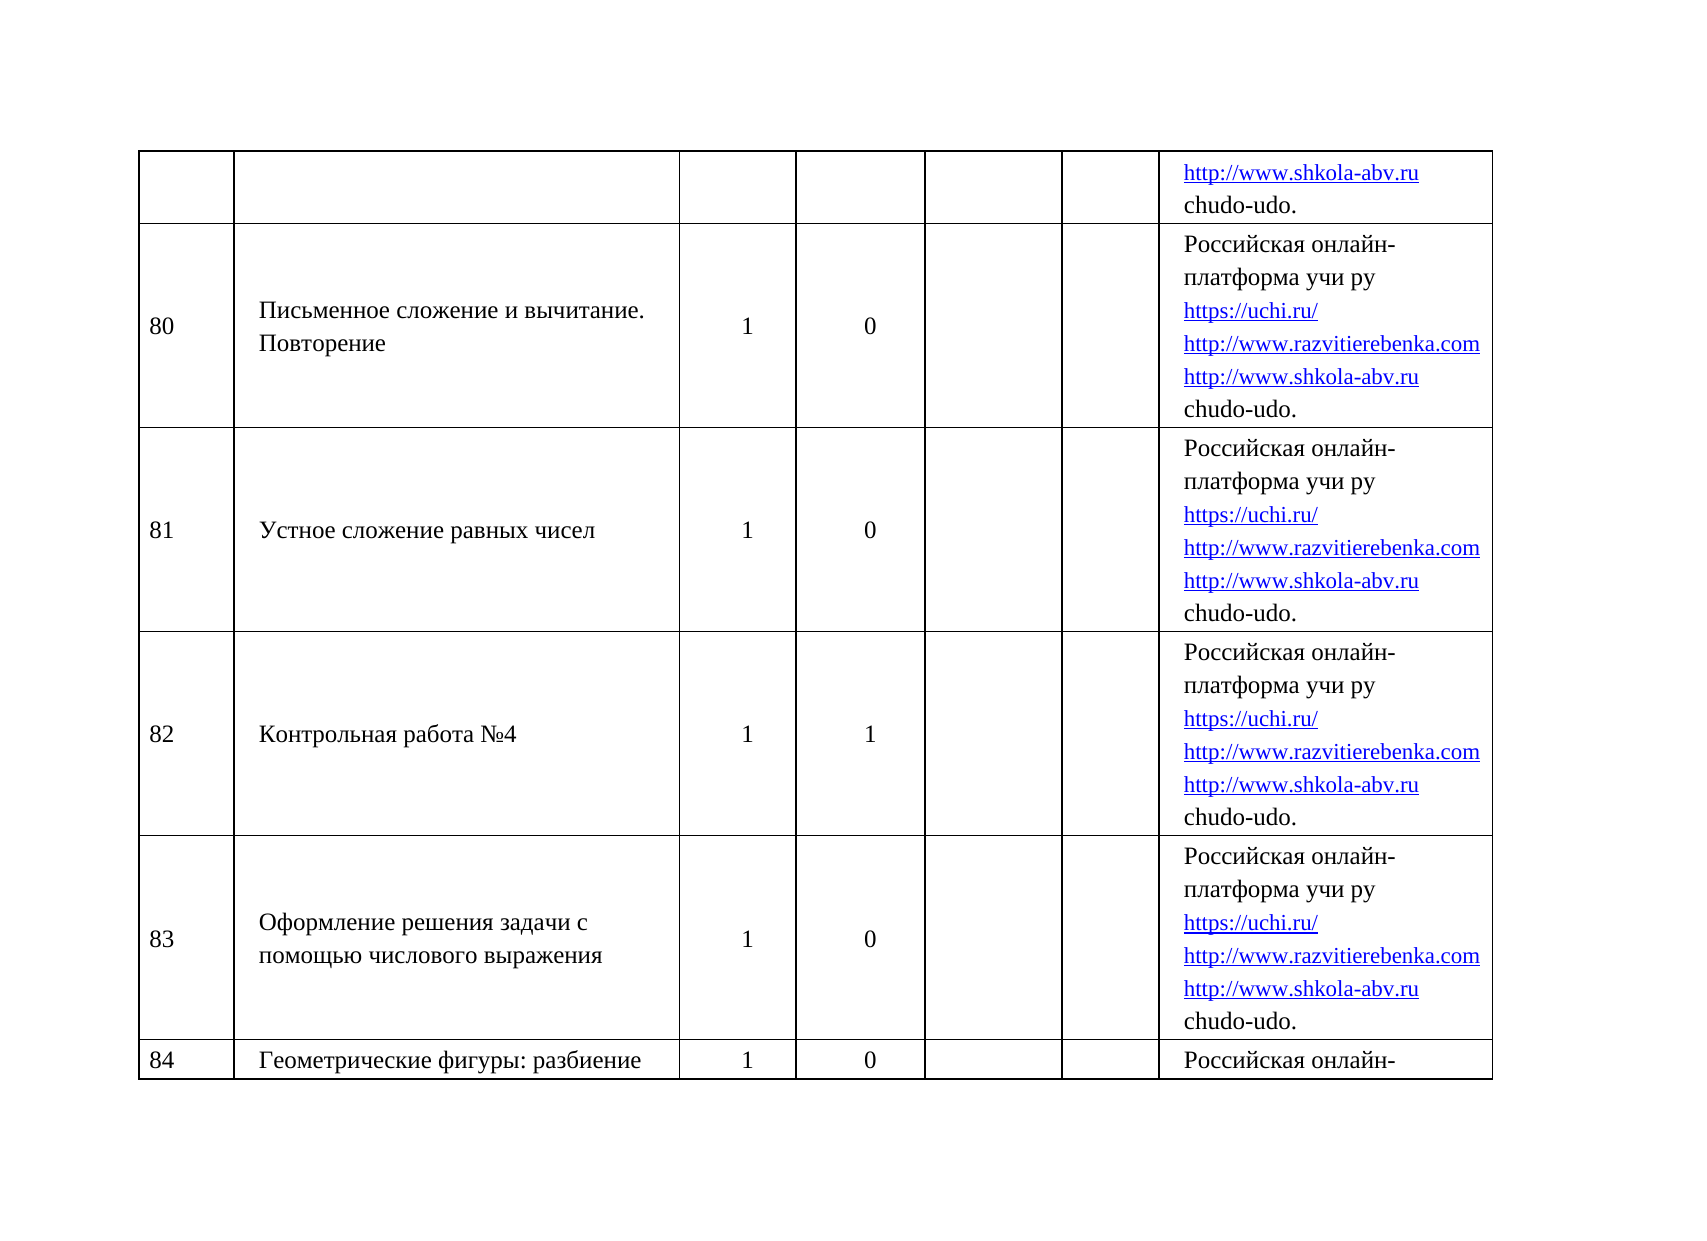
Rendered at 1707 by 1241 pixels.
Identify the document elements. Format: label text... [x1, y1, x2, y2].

table_cell Российская онлайн- платформа учи ру https://uchi.ru/ http://www.razvitierebenka.com http://www.shkola-abv.ru chudo-udo. [1160, 428, 1492, 631]
table_cell 1 [680, 836, 795, 1039]
table_cell 79 [140, 152, 233, 222]
table_cell 84 [140, 1040, 233, 1078]
table_cell 0 [797, 152, 924, 222]
table_cell [1063, 224, 1158, 426]
table_cell Письменное сложение и вычитание. Повторение [235, 224, 679, 426]
table_cell 80 [140, 224, 233, 426]
table_cell Российская онлайн- платформа учи ру https://uchi.ru/ http://www.razvitierebenka.com http://www.shkola-abv.ru chudo-udo. [1160, 224, 1492, 426]
table_cell 82 [140, 632, 233, 834]
table_cell Оформление решения задачи с помощью числового выражения [235, 836, 679, 1039]
table_cell 1 [680, 152, 795, 222]
table_cell [926, 1040, 1061, 1078]
table_cell [1063, 836, 1158, 1039]
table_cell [1160, 1040, 1492, 1078]
table_cell [926, 224, 1061, 426]
table_cell 0 [797, 224, 924, 426]
table_cell [926, 632, 1061, 834]
table_cell 0 [797, 1040, 924, 1078]
table_cell Российская онлайн- платформа учи ру https://uchi.ru/ http://www.razvitierebenka.com http://www.shkola-abv.ru chudo-udo. [1160, 632, 1492, 834]
table_cell [1063, 428, 1158, 631]
table_cell Российская онлайн- платформа учи ру https://uchi.ru/ http://www.razvitierebenka.com http://www.shkola-abv.ru chudo-udo. [1160, 836, 1492, 1039]
table_cell 0 [797, 836, 924, 1039]
table_cell 83 [140, 836, 233, 1039]
table_cell [926, 428, 1061, 631]
table_cell [1063, 152, 1158, 222]
table_cell [926, 152, 1061, 222]
table_cell [1063, 632, 1158, 834]
table_cell Контрольная работа №4 [235, 632, 679, 834]
table_cell 1 [680, 632, 795, 834]
table_cell 1 [797, 632, 924, 834]
table_cell 1 [680, 1040, 795, 1078]
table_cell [235, 152, 679, 222]
table_cell [926, 836, 1061, 1039]
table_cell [1160, 152, 1492, 222]
table_cell Устное сложение равных чисел [235, 428, 679, 631]
table_cell 0 [797, 428, 924, 631]
table_cell [1063, 1040, 1158, 1078]
table_cell 81 [140, 428, 233, 631]
table_cell 1 [680, 428, 795, 631]
table_cell 1 [680, 224, 795, 426]
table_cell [235, 1040, 679, 1078]
